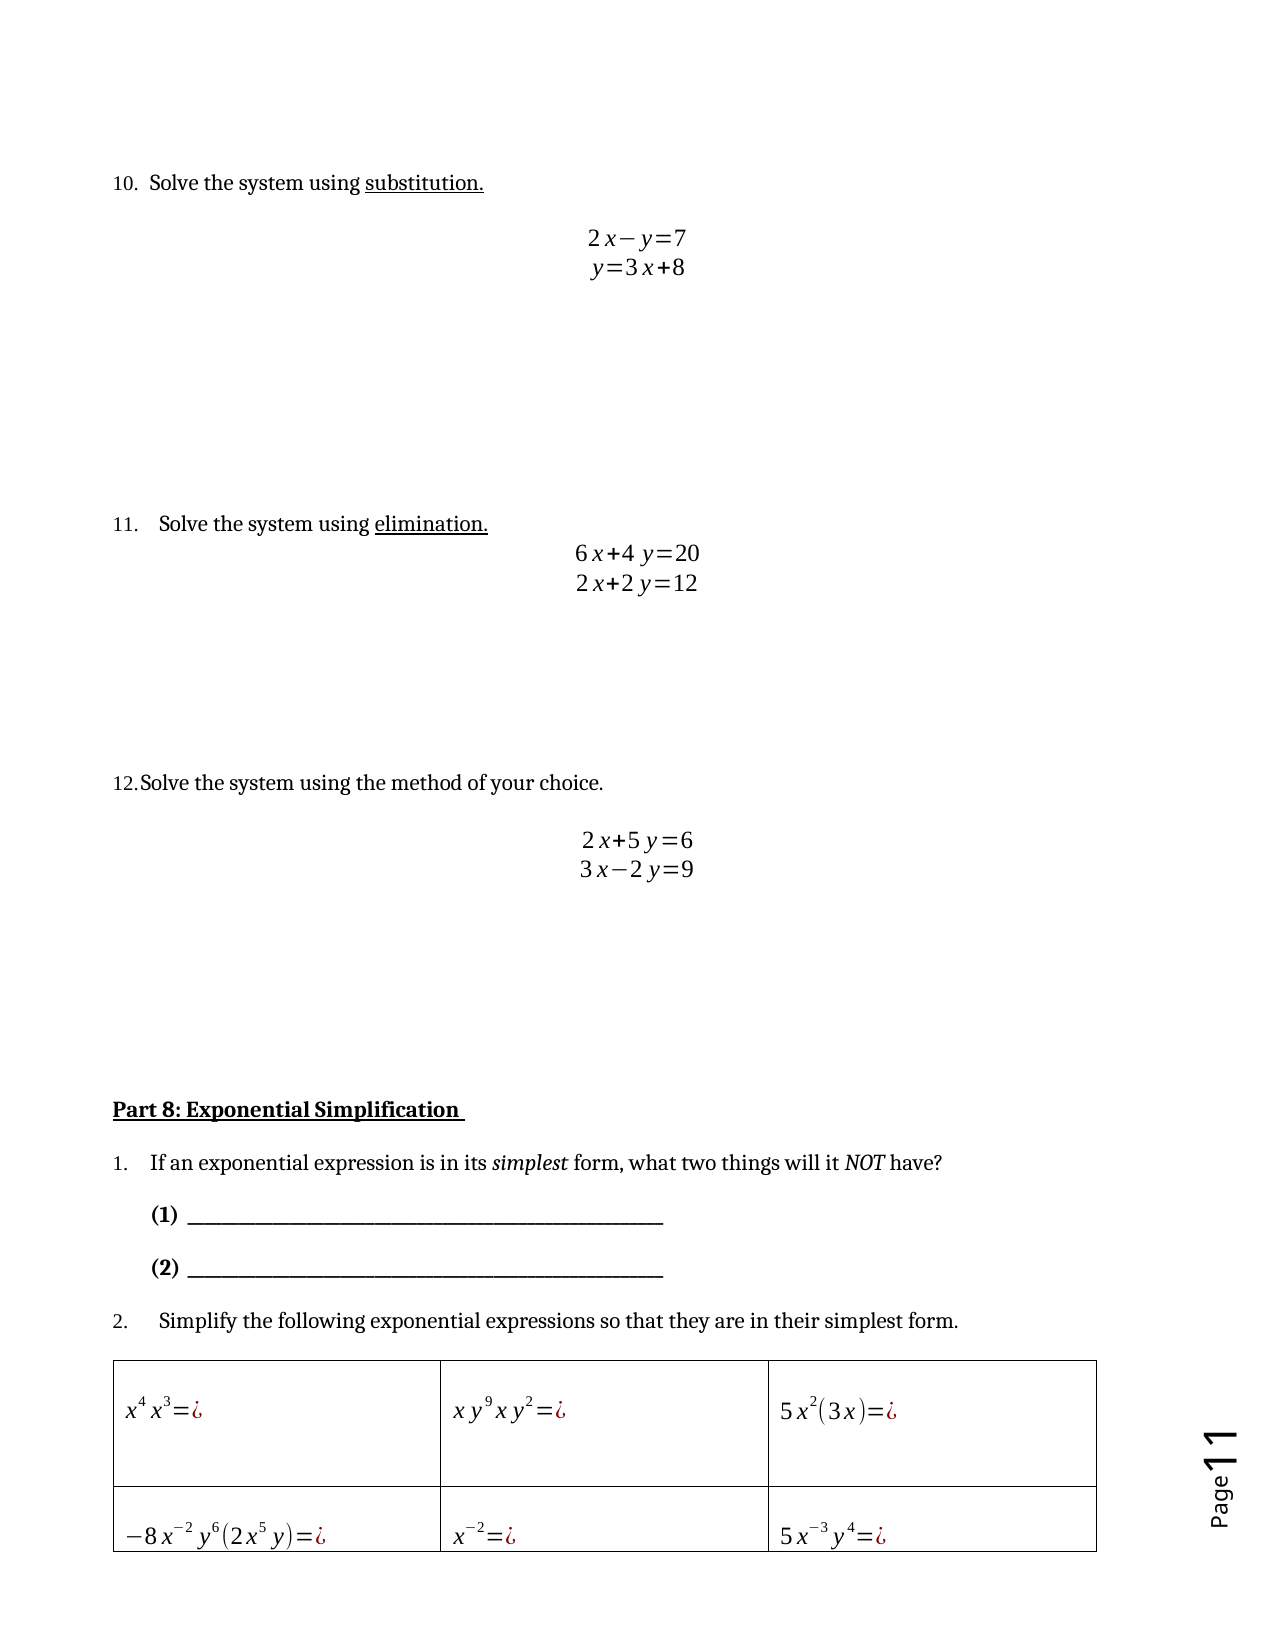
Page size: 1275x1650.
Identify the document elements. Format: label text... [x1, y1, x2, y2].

list Solve the system using substitution. [112, 169, 1162, 196]
table_header [441, 1361, 768, 1486]
list ________________________________________________________ [150, 1202, 1162, 1228]
table_cell [441, 1487, 768, 1551]
list Solve the system using the method of your choice. [112, 769, 1162, 796]
table_cell [769, 1487, 1096, 1551]
text Part 8: Exponential Simplification [112, 1097, 1162, 1123]
table_cell [114, 1487, 440, 1551]
list Solve the system using elimination. [112, 511, 1162, 537]
list ________________________________________________________ [150, 1255, 1162, 1281]
table_header [114, 1361, 440, 1486]
table_header [769, 1361, 1096, 1486]
list Simplify the following exponential expressions so that they are in their simplest form. [112, 1307, 1162, 1334]
list If an exponential expression is in its simplest form, what two things will it NOT have? [112, 1149, 1162, 1176]
